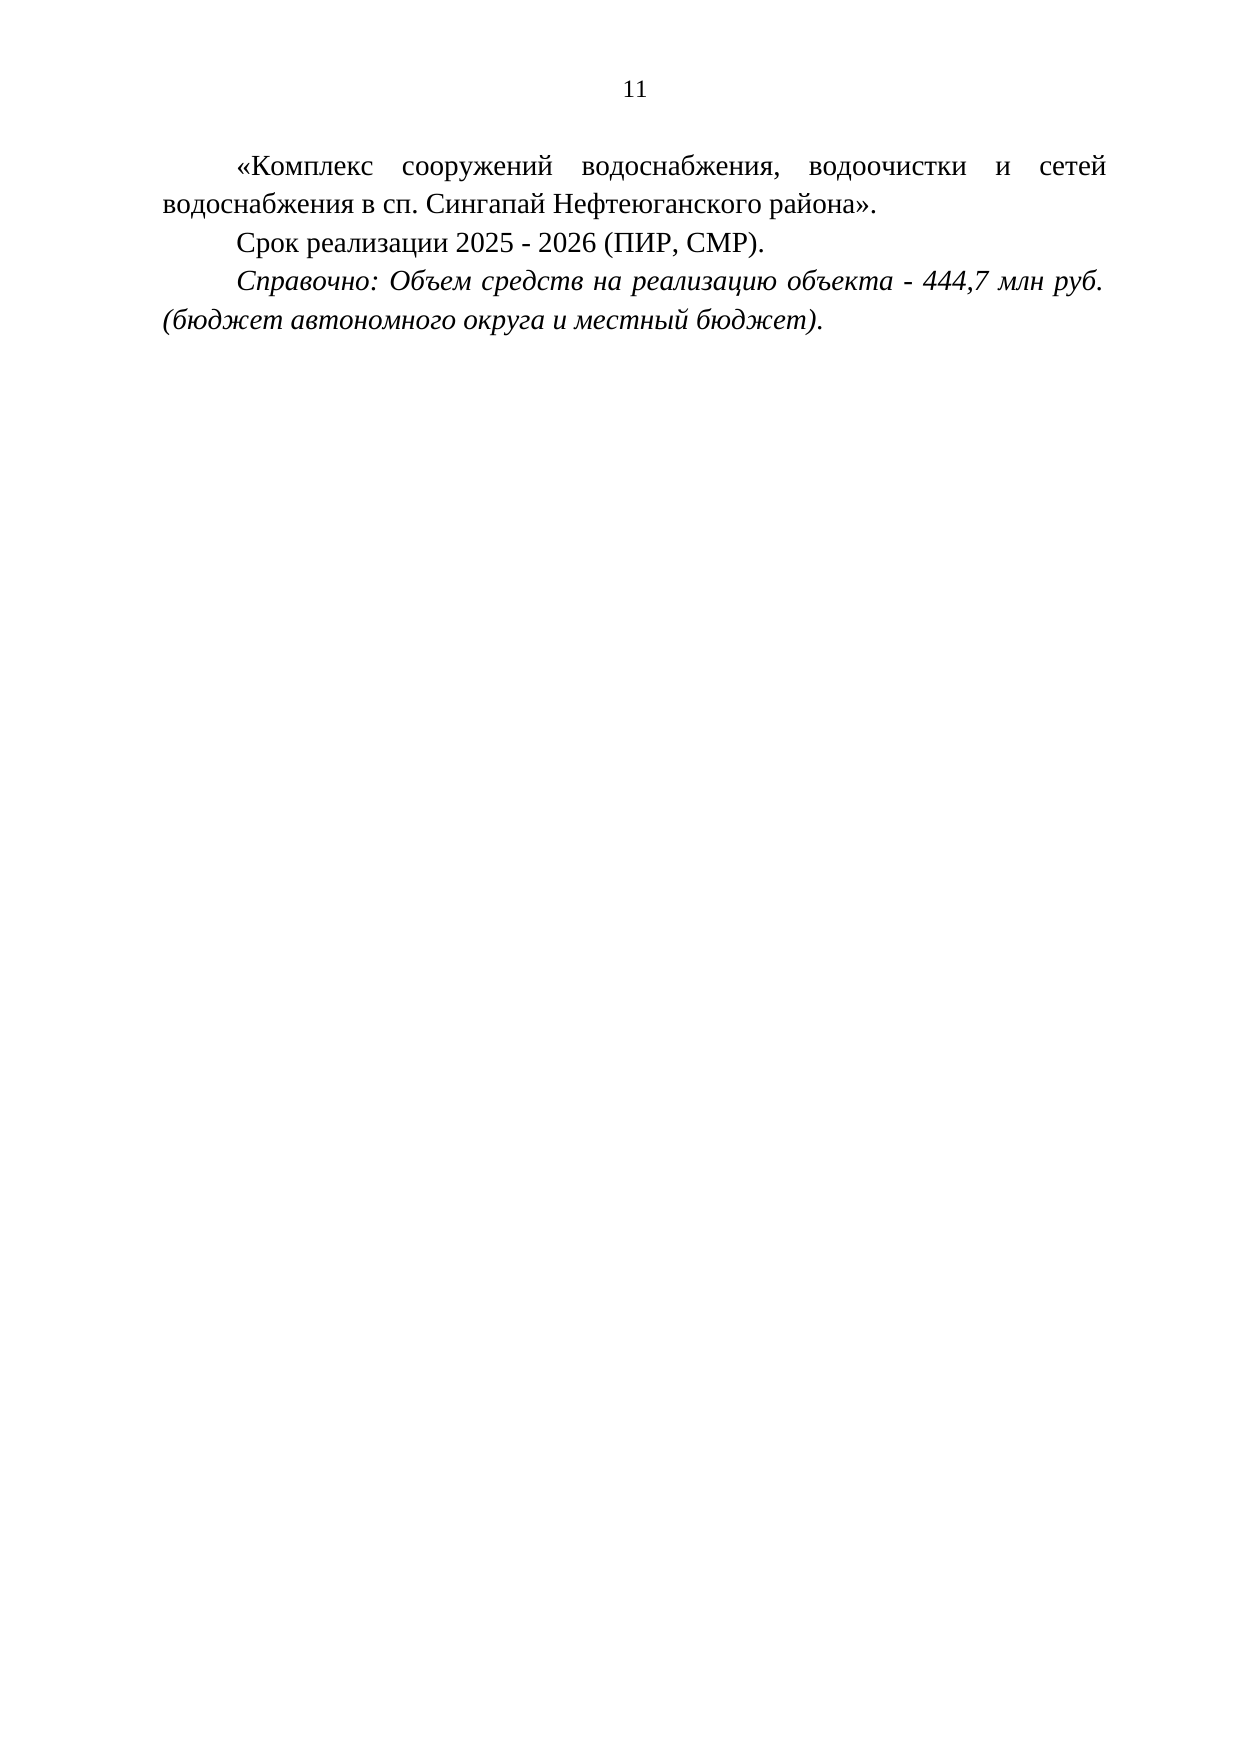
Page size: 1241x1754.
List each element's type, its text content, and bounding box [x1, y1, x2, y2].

title Срок реализации 2025 - 2026 (ПИР, СМР). [162, 225, 1107, 258]
title «Комплекс сооружений водоснабжения, водоочистки и сетей водоснабжения в сп. Сингапай Нефтеюганского района». [162, 148, 1107, 220]
title Справочно: Объем средств на реализацию объекта - 444,7 млн руб. (бюджет автономного округа и местный бюджет). [162, 263, 1107, 335]
